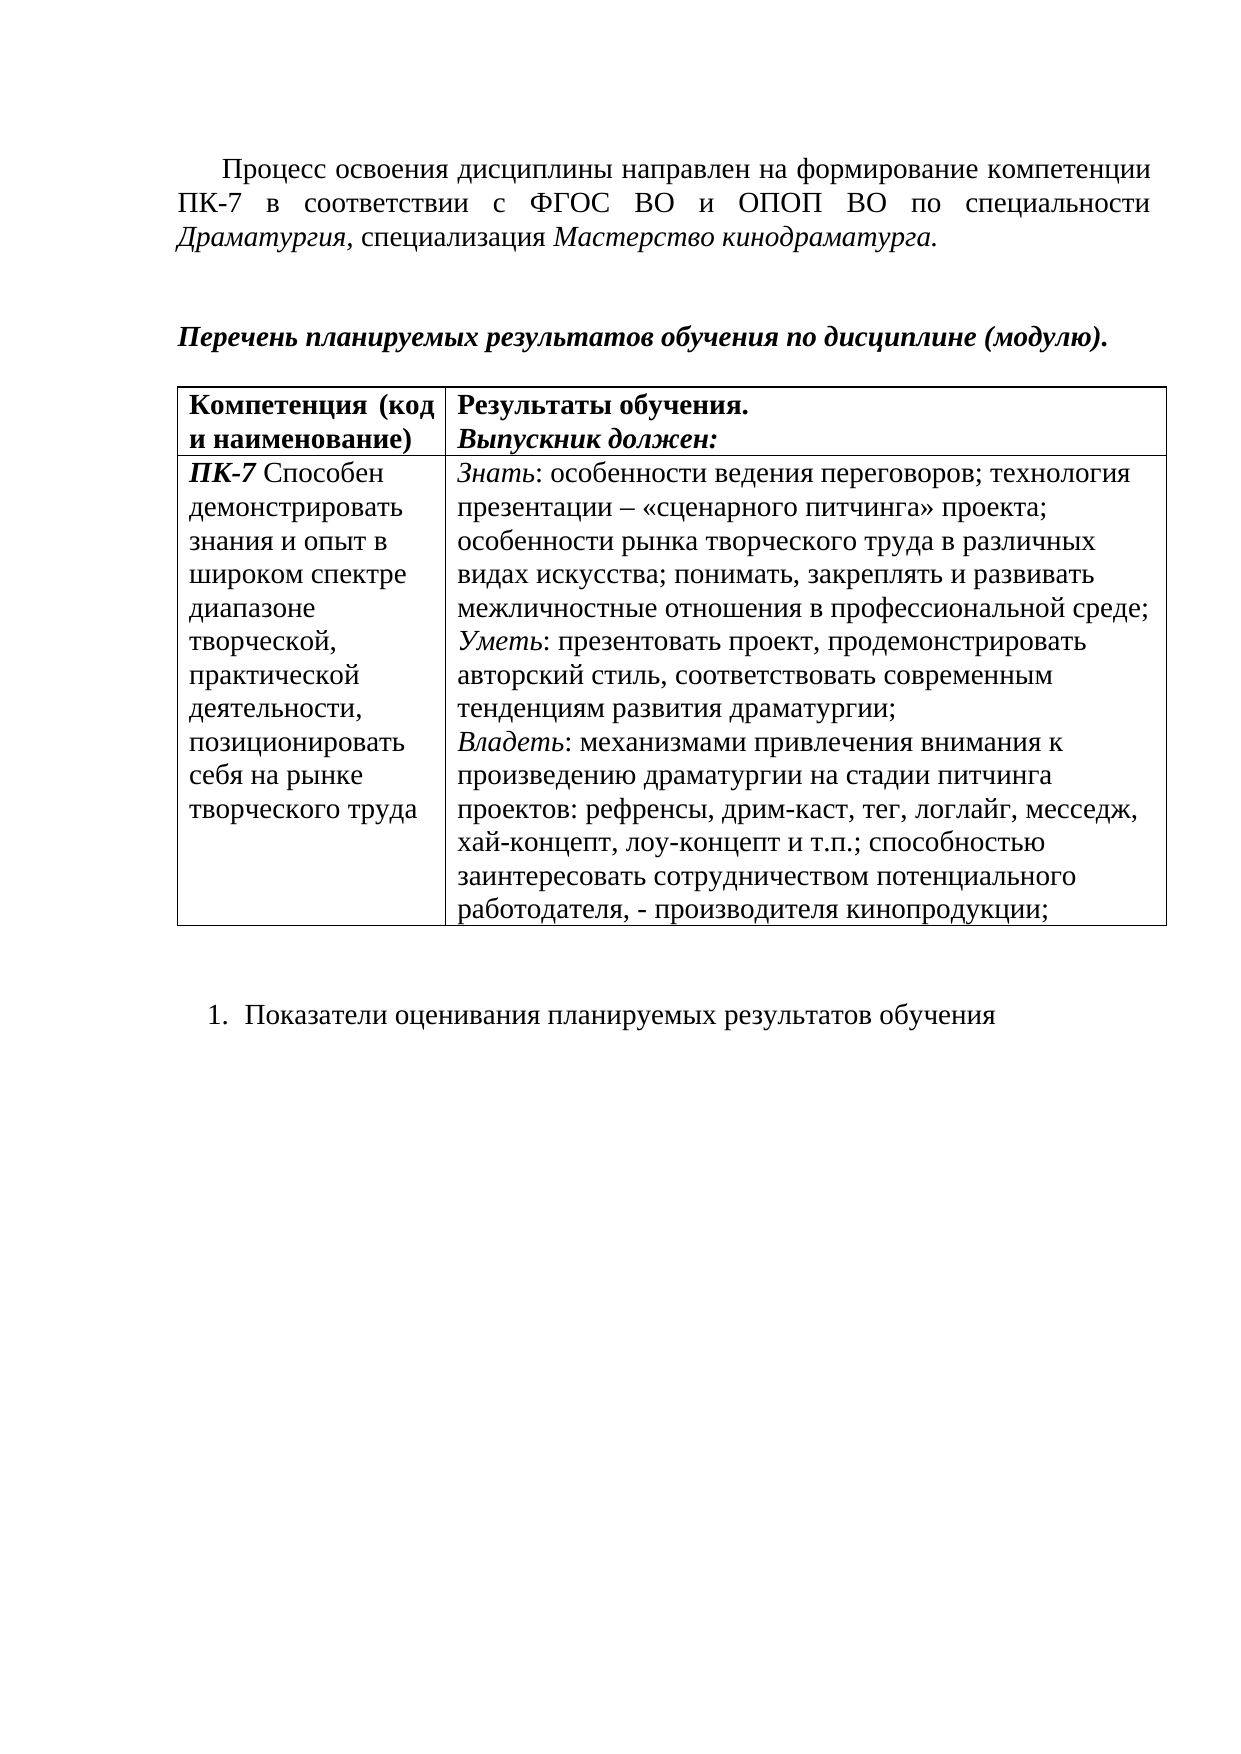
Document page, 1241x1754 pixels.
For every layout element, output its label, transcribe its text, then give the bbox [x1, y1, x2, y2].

table_cell ПК-7 Способен демонстрировать знания и опыт в широком спектре диапазоне творческой, практической деятельности, позиционировать себя на рынке творческого труда [178, 456, 445, 925]
table_header Результаты обучения. Выпускник должен: [446, 388, 1166, 454]
subtitle Показатели оценивания планируемых результатов обучения [207, 997, 1152, 1031]
text Перечень планируемых результатов обучения по дисциплине (модулю). [177, 319, 1152, 353]
table_header Компетенция (код и наименование) [178, 388, 445, 454]
table_cell Знать: особенности ведения переговоров; технология презентации – «сценарного питчинга» проекта; особенности рынка творческого труда в различных видах искусства; понимать, закреплять и развивать межличностные отношения в профессиональной среде; Уметь: презентовать проект, продемонстрировать авторский стиль, соответствовать современным тенденциям развития драматургии; Владеть: механизмами привлечения внимания к произведению драматургии на стадии питчинга проектов: рефренсы, дрим-каст, тег, логлайг, месседж, хай-концепт, лоу-концепт и т.п.; способностью заинтересовать сотрудничеством потенциального работодателя, - производителя кинопродукции; [446, 456, 1166, 925]
text Процесс освоения дисциплины направлен на формирование компетенции ПК-7 в соответствии с ФГОС ВО и ОПОП ВО по специальности Драматургия, специализация Мастерство кинодраматурга. [177, 152, 1152, 252]
